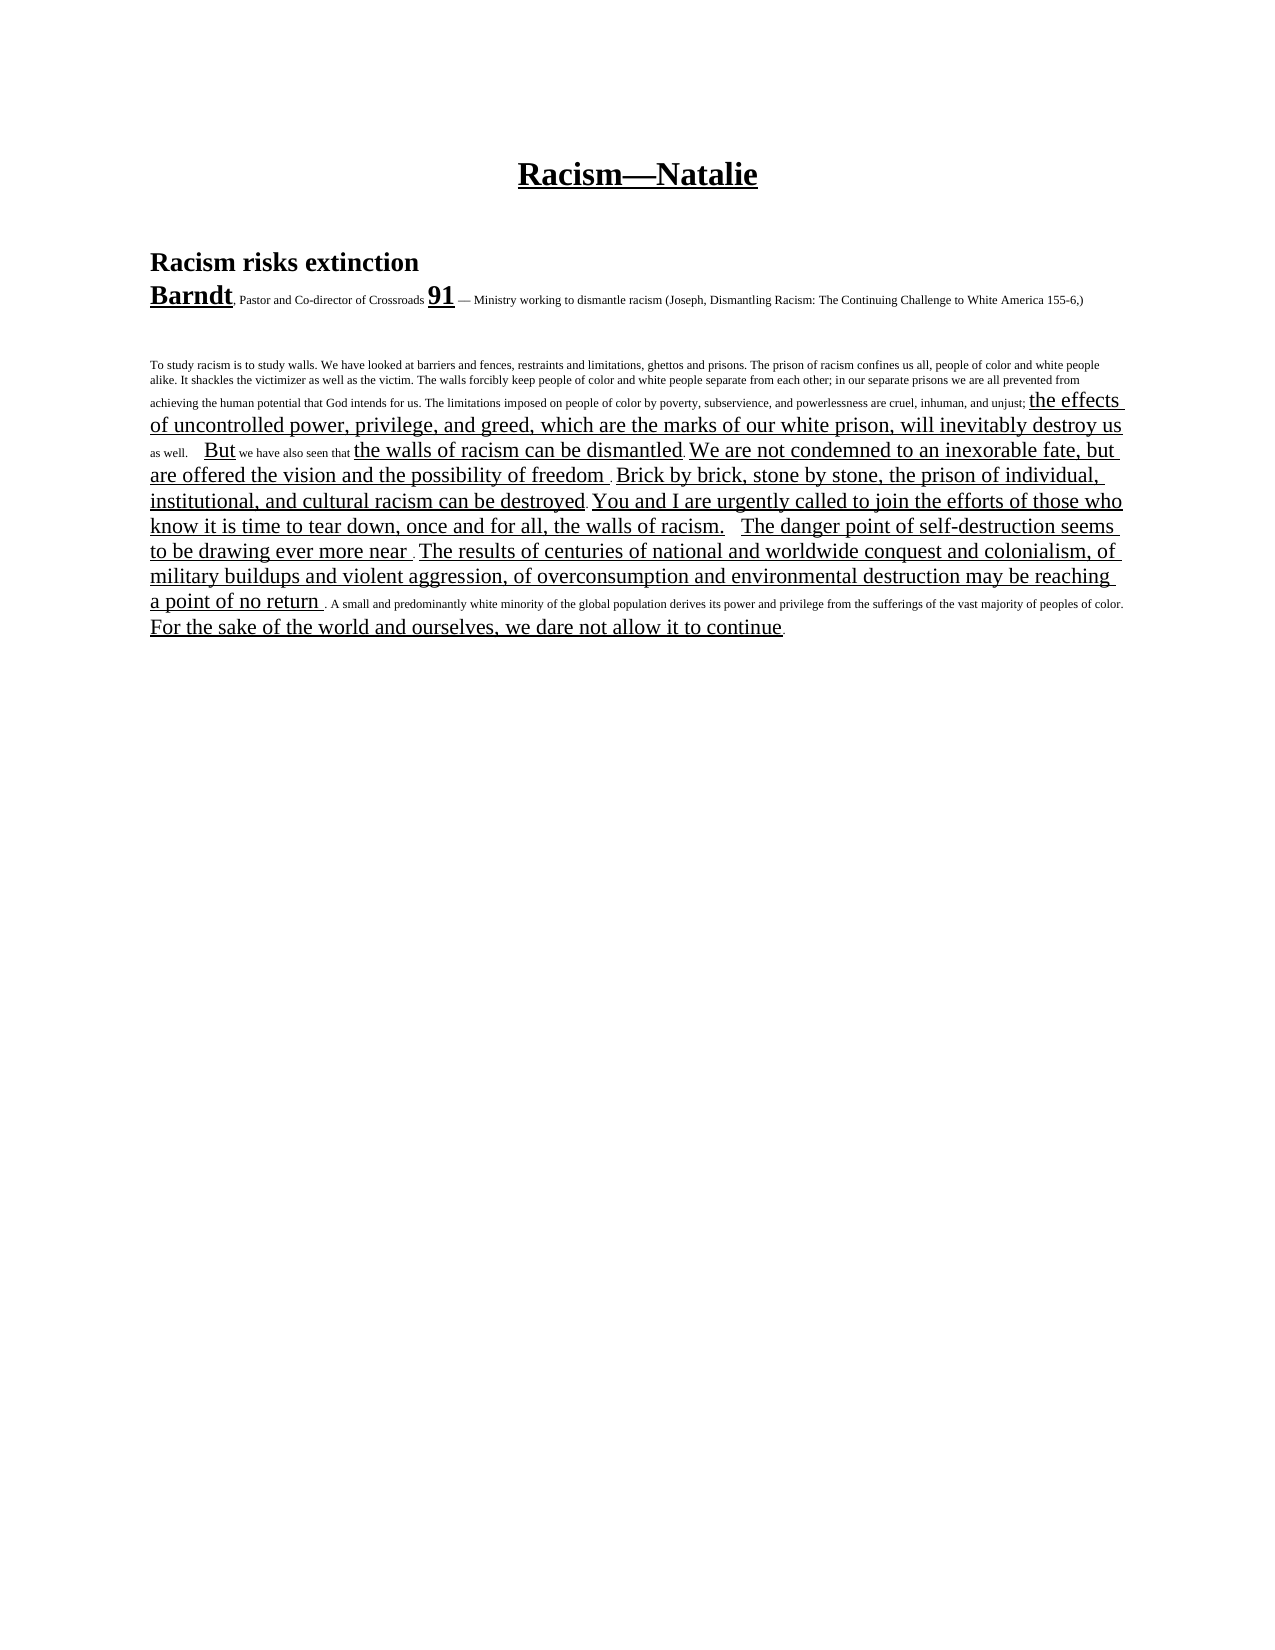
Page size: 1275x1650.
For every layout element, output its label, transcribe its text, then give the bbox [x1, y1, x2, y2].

text Barndt, Pastor and Co-director of Crossroads 91 –– Ministry working to dismantle racism (Joseph, Dismantling Racism: The Continuing Challenge to White America 155-6,) [150, 279, 1125, 310]
subtitle Racism risks extinction [150, 246, 1125, 277]
text To study racism is to study walls. We have looked at barriers and fences, restraints and limitations, ghettos and prisons. The prison of racism confines us all, people of color and white people alike. It shackles the victimizer as well as the victim. The walls forcibly keep people of color and white people separate from each other; in our separate prisons we are all prevented from achieving the human potential that God intends for us. The limitations imposed on people of color by poverty, subservience, and powerlessness are cruel, inhuman, and unjust; the effects of uncontrolled power, privilege, and greed, which are the marks of our white prison, will inevitably destroy us as well. But we have also seen that the walls of racism can be dismantled. We are not condemned to an inexorable fate, but are offered the vision and the possibility of freedom . Brick by brick, stone by stone, the prison of individual, institutional, and cultural racism can be destroyed. You and I are urgently called to join the efforts of those who know it is time to tear down, once and for all, the walls of racism. The danger point of self-destruction seems to be drawing ever more near . The results of centuries of national and worldwide conquest and colonialism, of military buildups and violent aggression, of overconsumption and environmental destruction may be reaching a point of no return . A small and predominantly white minority of the global population derives its power and privilege from the sufferings of the vast majority of peoples of color. For the sake of the world and ourselves, we dare not allow it to continue. [150, 358, 1125, 639]
subtitle Racism—Natalie [150, 154, 1125, 192]
